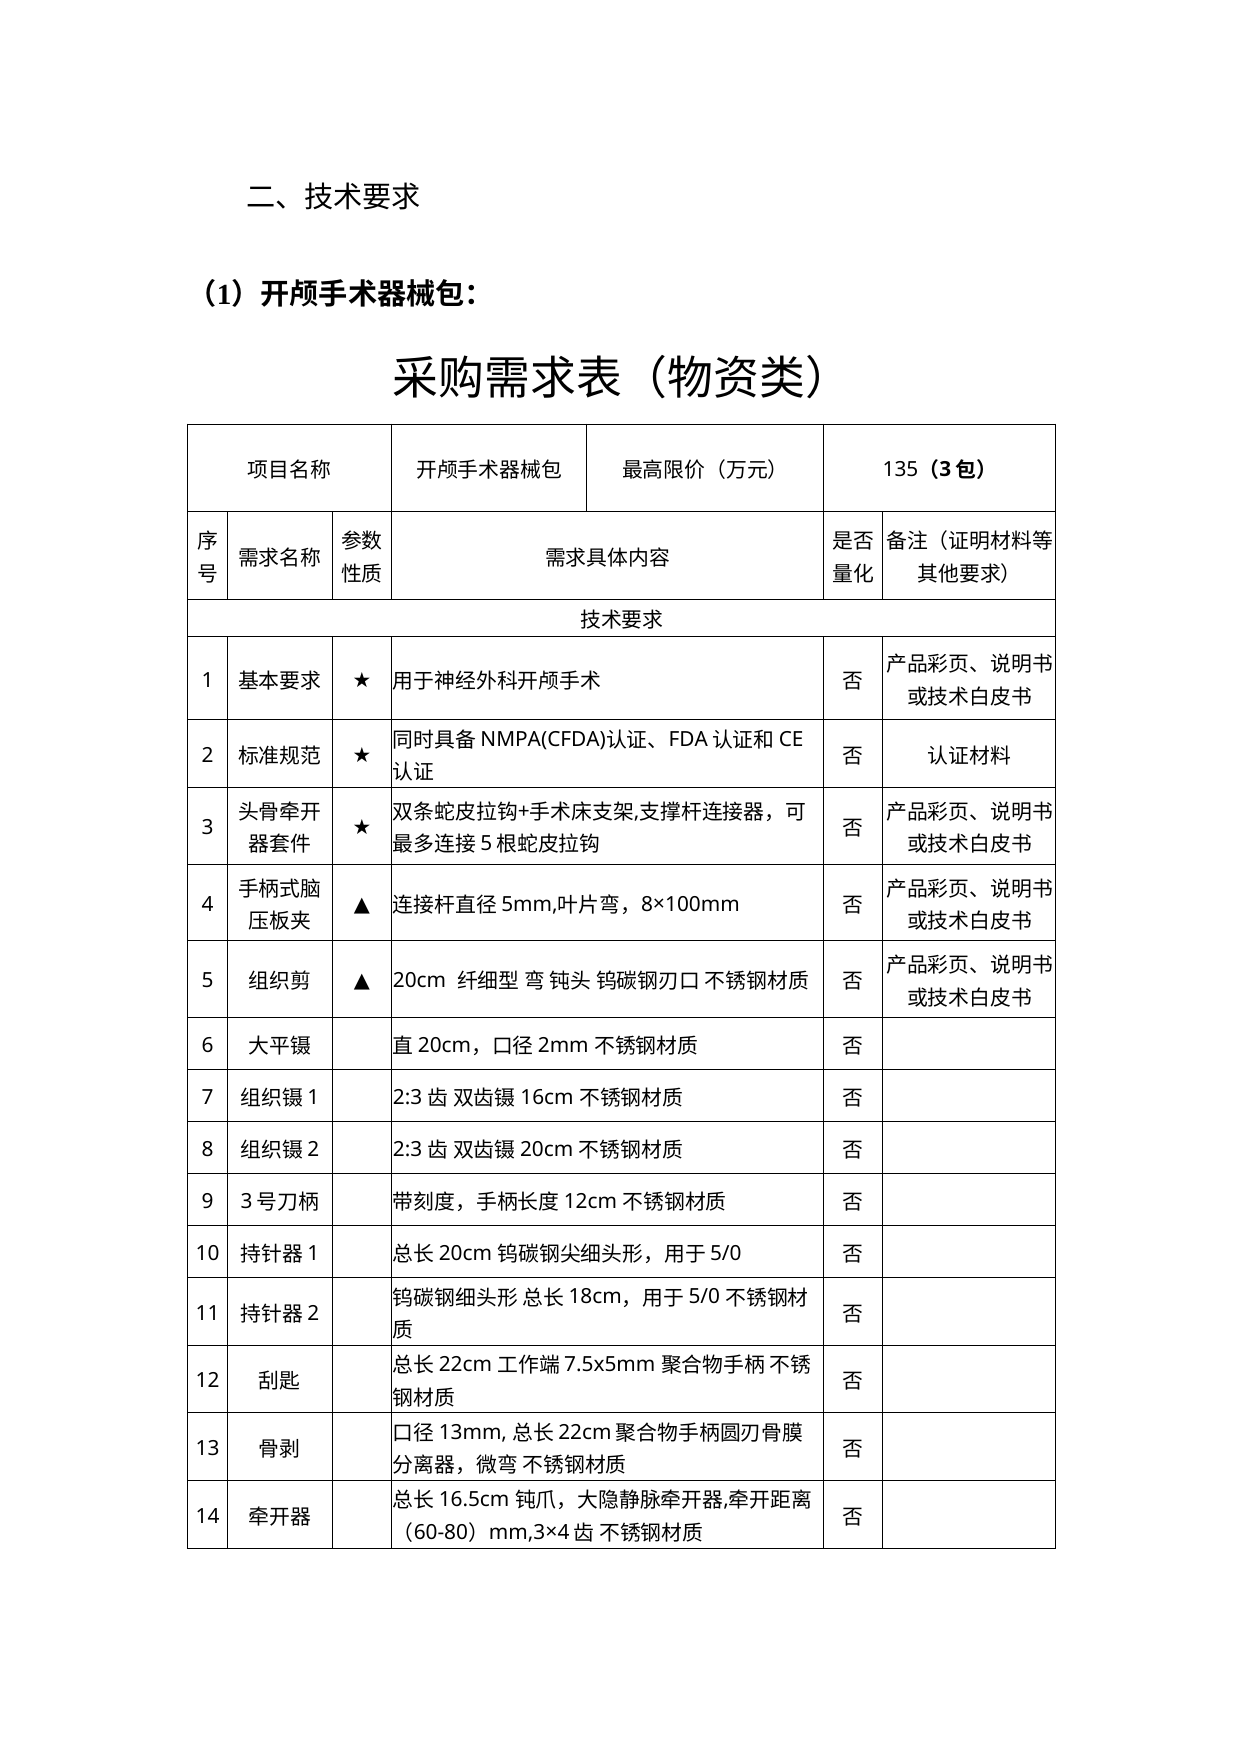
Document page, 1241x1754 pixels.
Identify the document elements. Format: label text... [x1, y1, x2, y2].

table_cell 否 [824, 1413, 882, 1480]
table_cell ▲ [333, 865, 391, 940]
table_cell 牵开器 [228, 1481, 332, 1547]
table_cell 手柄式脑压板夹 [228, 865, 332, 940]
table_cell 否 [824, 1226, 882, 1277]
table_cell 5 [188, 941, 227, 1017]
table_cell [883, 1481, 1055, 1547]
table_cell [333, 1278, 391, 1345]
table_cell 序号 [188, 512, 227, 598]
table_cell 否 [824, 1070, 882, 1121]
table_cell 产品彩页、说明书或技术白皮书 [883, 941, 1055, 1017]
table_cell 否 [824, 1174, 882, 1225]
table_cell 持针器2 [228, 1278, 332, 1345]
table_cell 参数性质 [333, 512, 391, 598]
table_cell 组织剪 [228, 941, 332, 1017]
table_cell 组织镊2 [228, 1122, 332, 1173]
table_cell 骨剥 [228, 1413, 332, 1480]
table_cell 口径13mm, 总长22cm聚合物手柄圆刃骨膜分离器，微弯 不锈钢材质 [392, 1413, 823, 1480]
table_cell [333, 1226, 391, 1277]
table_cell 2:3 齿 双齿镊 16cm 不锈钢材质 [392, 1070, 823, 1121]
text （1）开颅手术器械包： [187, 259, 1053, 324]
table_cell 需求名称 [228, 512, 332, 598]
table_cell 总长20cm 钨碳钢尖细头形，用于5/0 [392, 1226, 823, 1277]
table_cell 需求具体内容 [392, 512, 823, 598]
table_cell [333, 1122, 391, 1173]
table_cell 总长22cm 工作端7.5x5mm 聚合物手柄 不锈钢材质 [392, 1346, 823, 1412]
table_cell ▲ [333, 941, 391, 1017]
table_cell 否 [824, 1278, 882, 1345]
table_cell 同时具备NMPA(CFDA)认证、FDA认证和CE认证 [392, 720, 823, 787]
table_cell 2 [188, 720, 227, 787]
table_cell [333, 1413, 391, 1480]
table_cell [333, 1018, 391, 1069]
table_cell 总长16.5cm 钝爪，大隐静脉牵开器,牵开距离（60-80）mm,3×4齿 不锈钢材质 [392, 1481, 823, 1547]
table_cell [883, 1018, 1055, 1069]
table_cell [333, 1174, 391, 1225]
table_cell 7 [188, 1070, 227, 1121]
table_cell 持针器1 [228, 1226, 332, 1277]
table_cell 否 [824, 1122, 882, 1173]
table_cell ★ [333, 637, 391, 719]
table_cell 刮匙 [228, 1346, 332, 1412]
table_cell 开颅手术器械包 [392, 425, 586, 511]
table_header 采购需求表（物资类） [188, 325, 1056, 423]
table_cell 2:3 齿 双齿镊20cm 不锈钢材质 [392, 1122, 823, 1173]
table_cell 3号刀柄 [228, 1174, 332, 1225]
table_cell 组织镊1 [228, 1070, 332, 1121]
table_cell 项目名称 [188, 425, 391, 511]
table_cell 13 [188, 1413, 227, 1480]
table_cell 135（3包） [824, 425, 1055, 511]
table_cell 连接杆直径5mm,叶片弯，8×100mm [392, 865, 823, 940]
table_cell 产品彩页、说明书或技术白皮书 [883, 865, 1055, 940]
table_cell [883, 1122, 1055, 1173]
table_cell [333, 1070, 391, 1121]
table_cell 产品彩页、说明书或技术白皮书 [883, 788, 1055, 863]
table_cell 用于神经外科开颅手术 [392, 637, 823, 719]
table_cell 9 [188, 1174, 227, 1225]
table_cell 认证材料 [883, 720, 1055, 787]
table_cell [883, 1070, 1055, 1121]
table_cell 否 [824, 1018, 882, 1069]
table_cell 大平镊 [228, 1018, 332, 1069]
table_cell 否 [824, 941, 882, 1017]
table_cell 否 [824, 720, 882, 787]
table_cell 3 [188, 788, 227, 863]
table_cell 14 [188, 1481, 227, 1547]
table_cell 否 [824, 1481, 882, 1547]
table_cell 技术要求 [188, 600, 1055, 636]
table_cell 否 [824, 865, 882, 940]
table_cell [883, 1174, 1055, 1225]
table_cell 直20cm，口径2mm 不锈钢材质 [392, 1018, 823, 1069]
table_cell [883, 1413, 1055, 1480]
table_cell [883, 1226, 1055, 1277]
table_cell 11 [188, 1278, 227, 1345]
table_cell 6 [188, 1018, 227, 1069]
table_cell 12 [188, 1346, 227, 1412]
table_cell 1 [188, 637, 227, 719]
table_cell [333, 1346, 391, 1412]
table_cell 产品彩页、说明书或技术白皮书 [883, 637, 1055, 719]
table_cell 钨碳钢细头形 总长18cm，用于5/0 不锈钢材质 [392, 1278, 823, 1345]
table_cell 4 [188, 865, 227, 940]
table_cell ★ [333, 788, 391, 863]
table_cell 10 [188, 1226, 227, 1277]
subtitle 技术要求 [187, 162, 1053, 227]
table_cell 是否量化 [824, 512, 882, 598]
table_cell 否 [824, 637, 882, 719]
table_cell [883, 1278, 1055, 1345]
table_cell [333, 1481, 391, 1547]
table_cell ★ [333, 720, 391, 787]
table_cell 否 [824, 1346, 882, 1412]
table_cell 否 [824, 788, 882, 863]
table_cell 8 [188, 1122, 227, 1173]
table_cell 双条蛇皮拉钩+手术床支架,支撑杆连接器，可最多连接5根蛇皮拉钩 [392, 788, 823, 863]
table_cell 头骨牵开器套件 [228, 788, 332, 863]
table_cell 基本要求 [228, 637, 332, 719]
table_cell [883, 1346, 1055, 1412]
table_cell 20cm 纤细型 弯 钝头 钨碳钢刃口 不锈钢材质 [392, 941, 823, 1017]
table_cell 标准规范 [228, 720, 332, 787]
table_cell 带刻度，手柄长度12cm 不锈钢材质 [392, 1174, 823, 1225]
table_cell 最高限价（万元） [587, 425, 823, 511]
table_cell 备注（证明材料等其他要求） [883, 512, 1055, 598]
